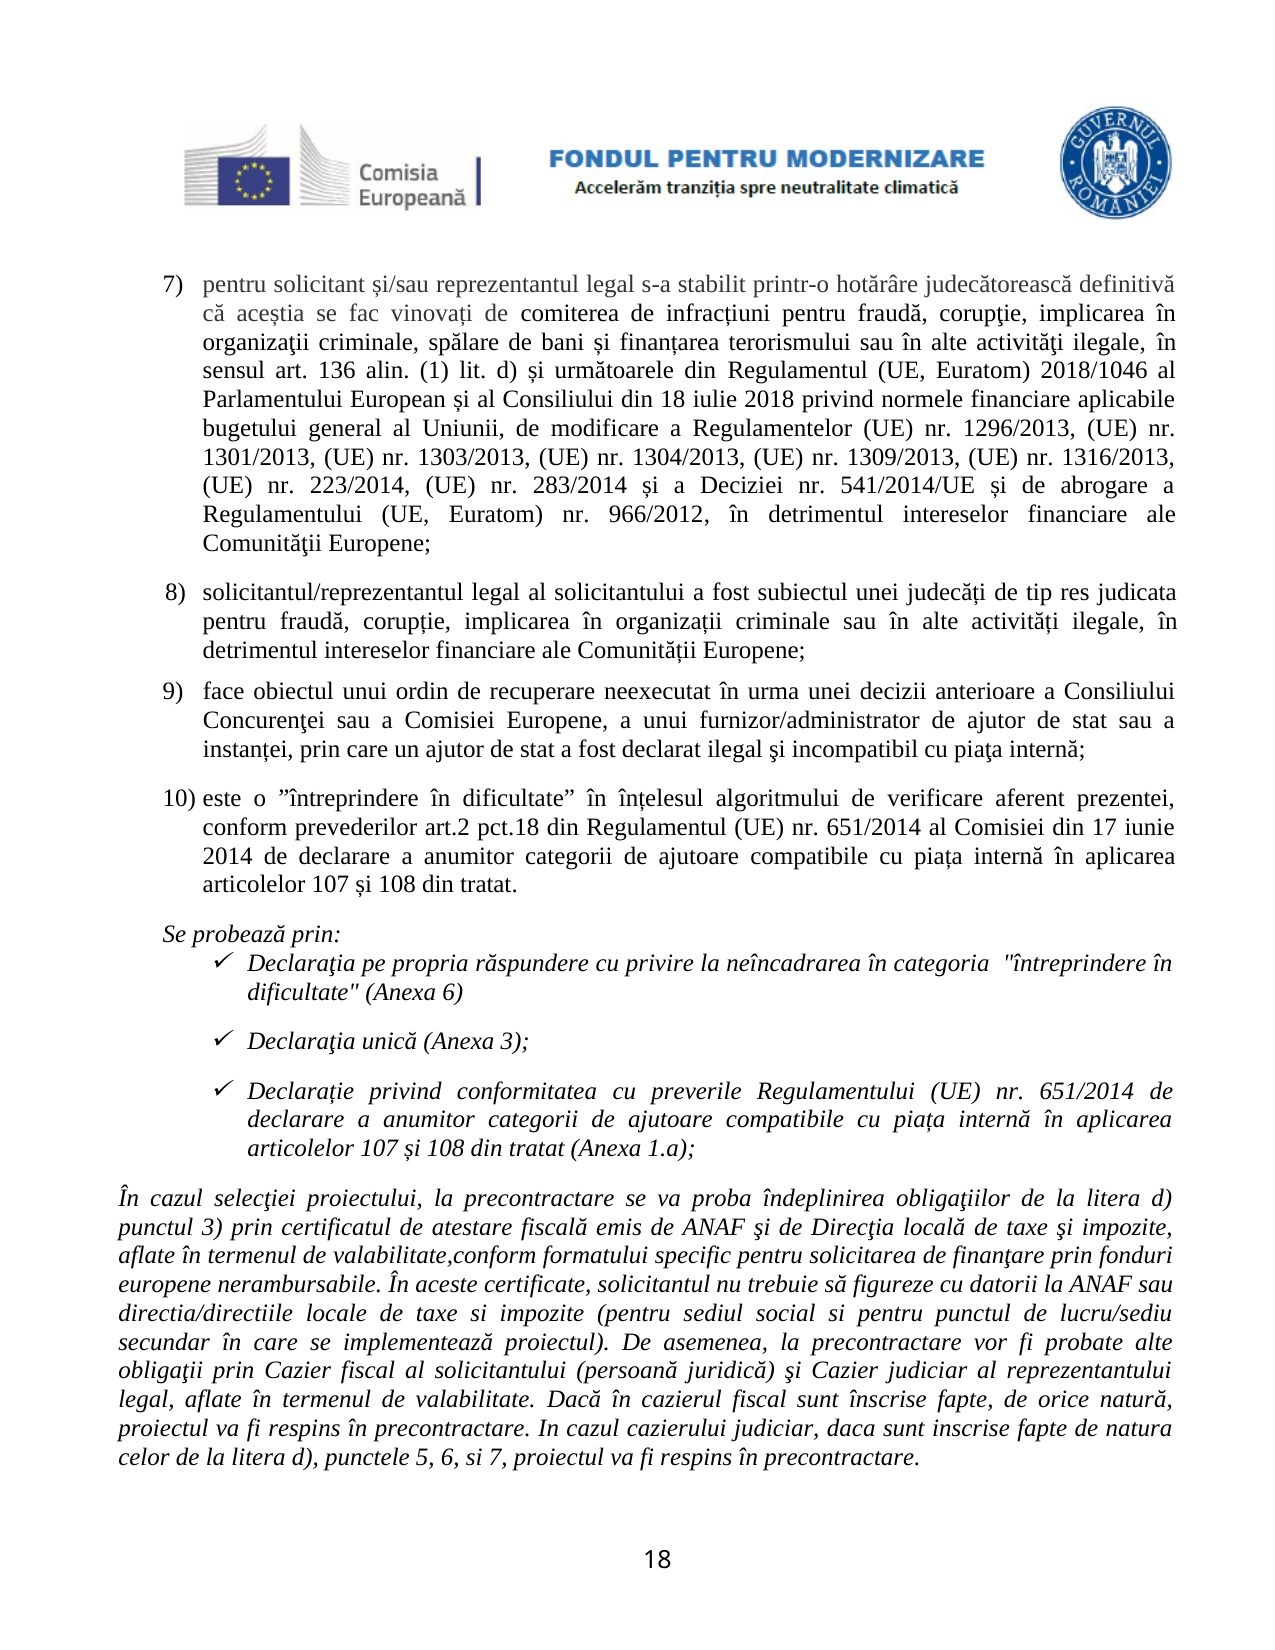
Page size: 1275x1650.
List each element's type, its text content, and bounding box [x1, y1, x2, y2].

text În cazul selecţiei proiectului, la precontractare se va proba îndeplinirea obligaţiilor de la litera d) punctul 3) prin certificatul de atestare fiscală emis de ANAF şi de Direcţia locală de taxe şi impozite, aflate în termenul de valabilitate,conform formatului specific pentru solicitarea de finanţare prin fonduri europene nerambursabile. În aceste certificate, solicitantul nu trebuie să figureze cu datorii la ANAF sau directia/directiile locale de taxe si impozite (pentru sediul social si pentru punctul de lucru/sediu secundar în care se implementează proiectul). De asemenea, la precontractare vor fi probate alte obligaţii prin Cazier fiscal al solicitantului (persoană juridică) şi Cazier judiciar al reprezentantului legal, aflate în termenul de valabilitate. Dacă în cazierul fiscal sunt înscrise fapte, de orice natură, proiectul va fi respins în precontractare. In cazul cazierului judiciar, daca sunt inscrise fapte de natura celor de la litera d), punctele 5, 6, si 7, proiectul va fi respins în precontractare. [118, 1183, 1176, 1470]
text Se probează prin: [118, 919, 1176, 948]
list Declaraţia unică (Anexa 3); [209, 1026, 1176, 1055]
list este o ”întreprindere în dificultate” în înțelesul algoritmului de verificare aferent prezentei, conform prevederilor art.2 pct.18 din Regulamentul (UE) nr. 651/2014 al Comisiei din 17 iunie 2014 de declarare a anumitor categorii de ajutoare compatibile cu piața internă în aplicarea articolelor 107 și 108 din tratat. [162, 783, 1176, 898]
list solicitantul/reprezentantul legal al solicitantului a fost subiectul unei judecăți de tip res judicata pentru fraudă, corupție, implicarea în organizații criminale sau în alte activități ilegale, în detrimentul intereselor financiare ale Comunității Europene; [165, 577, 1178, 664]
list pentru solicitant și/sau reprezentantul legal s-a stabilit printr-o hotărâre judecătorească definitivă că aceștia se fac vinovați de comiterea de infracțiuni pentru fraudă, corupţie, implicarea în organizaţii criminale, spălare de bani și finanțarea terorismului sau în alte activităţi ilegale, în sensul art. 136 alin. (1) lit. d) și următoarele din Regulamentul (UE, Euratom) 2018/1046 al Parlamentului European și al Consiliului din 18 iulie 2018 privind normele financiare aplicabile bugetului general al Uniunii, de modificare a Regulamentelor (UE) nr. 1296/2013, (UE) nr. 1301/2013, (UE) nr. 1303/2013, (UE) nr. 1304/2013, (UE) nr. 1309/2013, (UE) nr. 1316/2013, (UE) nr. 223/2014, (UE) nr. 283/2014 și a Deciziei nr. 541/2014/UE și de abrogare a Regulamentului (UE, Euratom) nr. 966/2012, în detrimentul intereselor financiare ale Comunităţii Europene; [162, 269, 1176, 557]
list Declarație privind conformitatea cu preverile Regulamentului (UE) nr. 651/2014 de declarare a anumitor categorii de ajutoare compatibile cu piața internă în aplicarea articolelor 107 și 108 din tratat (Anexa 1.a); [209, 1076, 1176, 1162]
picture [144, 83, 1223, 241]
list Declaraţia pe propria răspundere cu privire la neîncadrarea în categoria "întreprindere în dificultate" (Anexa 6) [209, 948, 1176, 1005]
list face obiectul unui ordin de recuperare neexecutat în urma unei decizii anterioare a Consiliului Concurenţei sau a Comisiei Europene, a unui furnizor/administrator de ajutor de stat sau a instanței, prin care un ajutor de stat a fost declarat ilegal şi incompatibil cu piaţa internă; [162, 676, 1176, 762]
